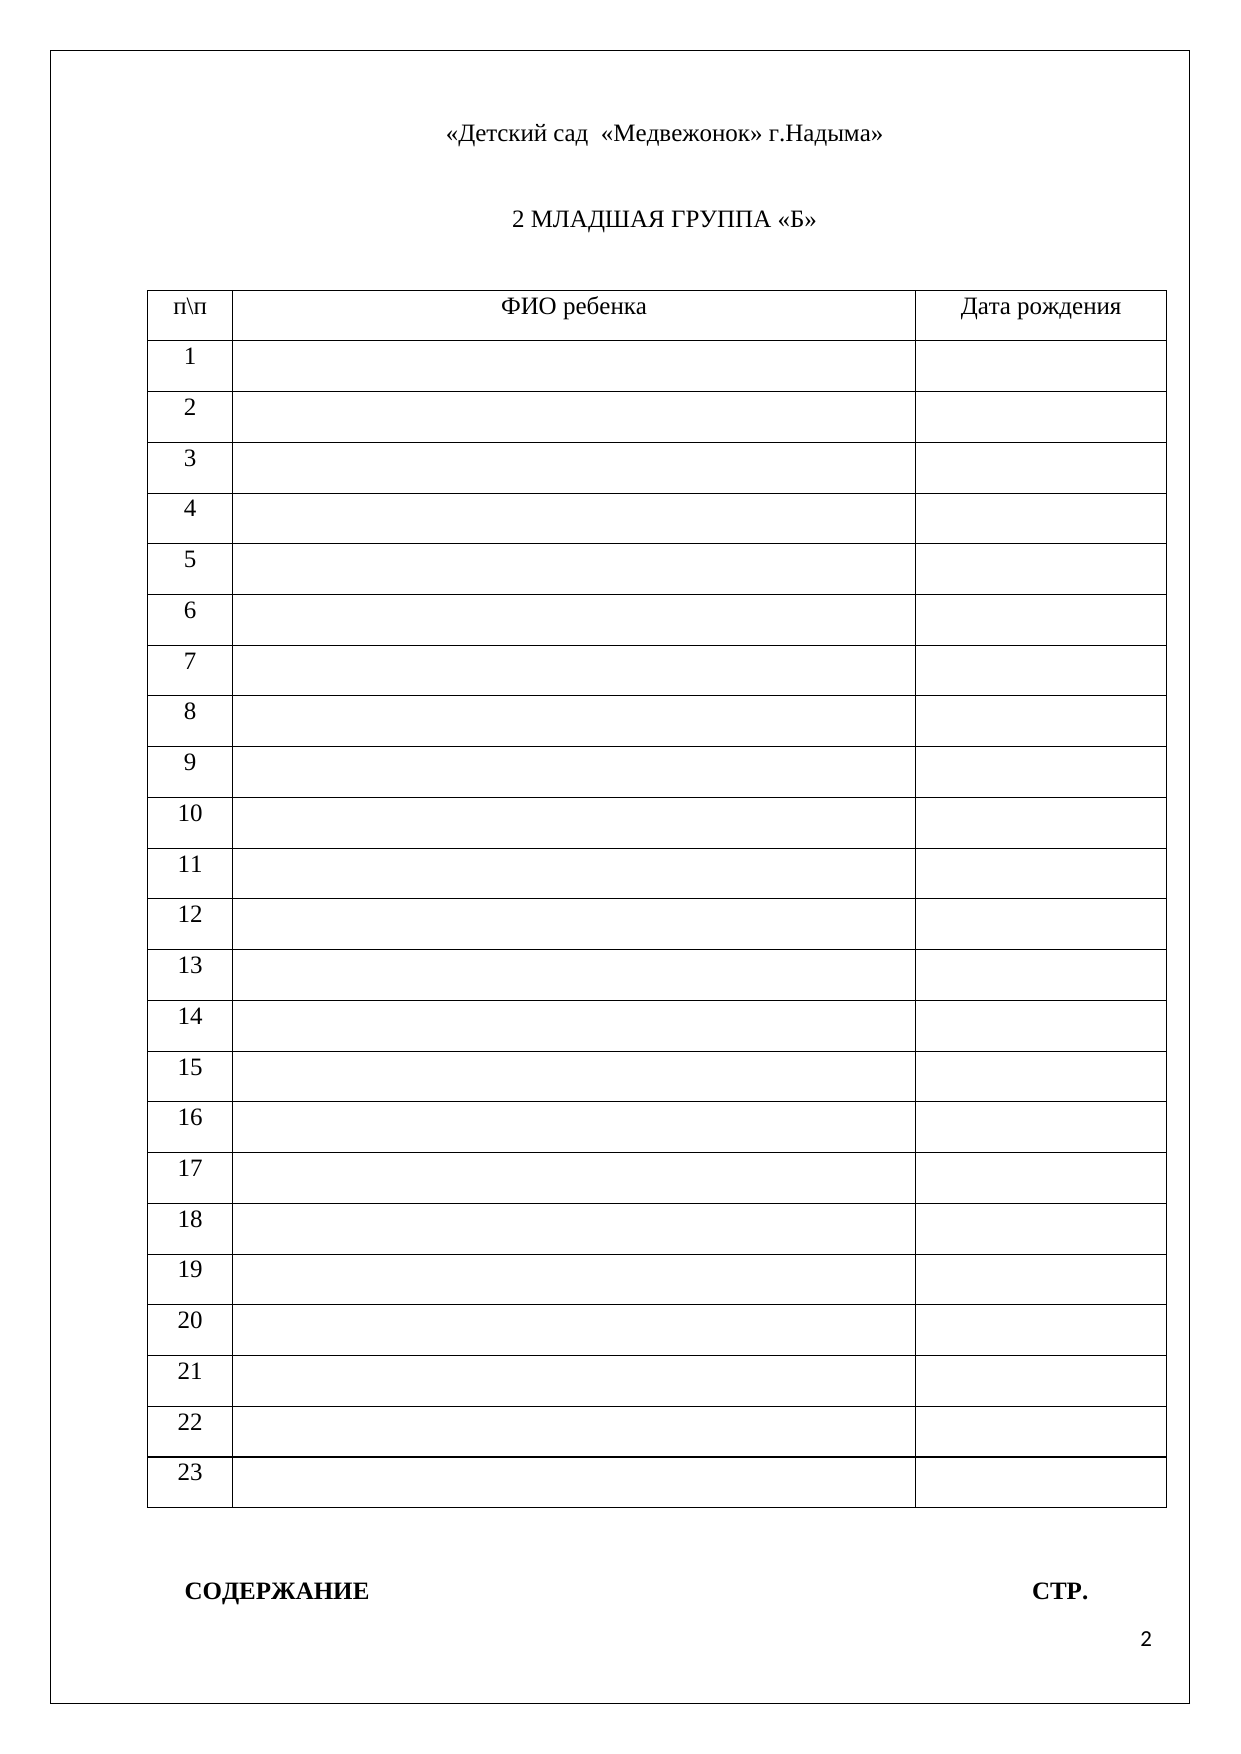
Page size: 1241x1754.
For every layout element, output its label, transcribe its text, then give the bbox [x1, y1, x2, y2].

table_cell [916, 849, 1166, 898]
table_cell [233, 849, 915, 898]
table_cell 3 [148, 443, 232, 492]
table_cell 13 [148, 950, 232, 1000]
table_cell [233, 1458, 915, 1507]
table_cell [916, 595, 1166, 645]
table_cell [916, 544, 1166, 594]
table_cell [916, 341, 1166, 391]
table_cell [233, 1305, 915, 1355]
table_cell [233, 798, 915, 848]
table_cell [233, 696, 915, 746]
table_cell [916, 798, 1166, 848]
table_cell [233, 544, 915, 594]
table_cell 22 [148, 1407, 232, 1456]
table_cell [916, 1204, 1166, 1253]
table_cell 16 [148, 1102, 232, 1152]
table_cell [233, 443, 915, 492]
table_cell [233, 1356, 915, 1406]
table_cell [916, 747, 1166, 797]
table_cell [233, 1255, 915, 1304]
table_cell 12 [148, 899, 232, 949]
text СОДЕРЖАНИЕ СТР. [177, 1576, 1152, 1604]
table_cell 7 [148, 646, 232, 695]
table_cell 23 [148, 1458, 232, 1507]
table_cell [233, 646, 915, 695]
table_cell [916, 899, 1166, 949]
table_cell [916, 1255, 1166, 1304]
text 2 МЛАДШАЯ ГРУППА «Б» [177, 204, 1152, 265]
table_cell [233, 595, 915, 645]
table_cell [916, 443, 1166, 492]
table_cell [233, 747, 915, 797]
table_cell [916, 1458, 1166, 1507]
table_cell [916, 696, 1166, 746]
table_cell [916, 1356, 1166, 1406]
table_header Дата рождения [916, 291, 1166, 340]
table_cell [916, 1052, 1166, 1101]
table_cell [916, 494, 1166, 543]
table_cell [916, 646, 1166, 695]
table_cell [916, 1102, 1166, 1152]
table_cell [233, 1407, 915, 1456]
table_cell 18 [148, 1204, 232, 1253]
table_cell [916, 1305, 1166, 1355]
table_cell 15 [148, 1052, 232, 1101]
table_cell 9 [148, 747, 232, 797]
table_cell [233, 1001, 915, 1051]
table_cell 21 [148, 1356, 232, 1406]
table_cell 10 [148, 798, 232, 848]
table_cell [233, 1102, 915, 1152]
table_cell 2 [148, 392, 232, 442]
table_cell [233, 1153, 915, 1203]
table_cell [916, 392, 1166, 442]
table_cell 6 [148, 595, 232, 645]
text «Детский сад «Медвежонок» г.Надыма» [177, 118, 1152, 147]
table_cell [916, 950, 1166, 1000]
table_cell 14 [148, 1001, 232, 1051]
table_cell [233, 1052, 915, 1101]
table_cell 11 [148, 849, 232, 898]
table_cell 4 [148, 494, 232, 543]
table_cell [233, 392, 915, 442]
table_cell 20 [148, 1305, 232, 1355]
table_cell 1 [148, 341, 232, 391]
table_cell 19 [148, 1255, 232, 1304]
table_cell [233, 341, 915, 391]
table_cell [916, 1407, 1166, 1456]
table_cell [916, 1001, 1166, 1051]
table_cell [233, 950, 915, 1000]
table_cell 5 [148, 544, 232, 594]
table_cell [233, 494, 915, 543]
table_header п\п [148, 291, 232, 340]
table_header ФИО ребенка [233, 291, 915, 340]
table_cell [233, 899, 915, 949]
table_cell [233, 1204, 915, 1253]
table_cell [916, 1153, 1166, 1203]
table_cell 17 [148, 1153, 232, 1203]
table_cell 8 [148, 696, 232, 746]
